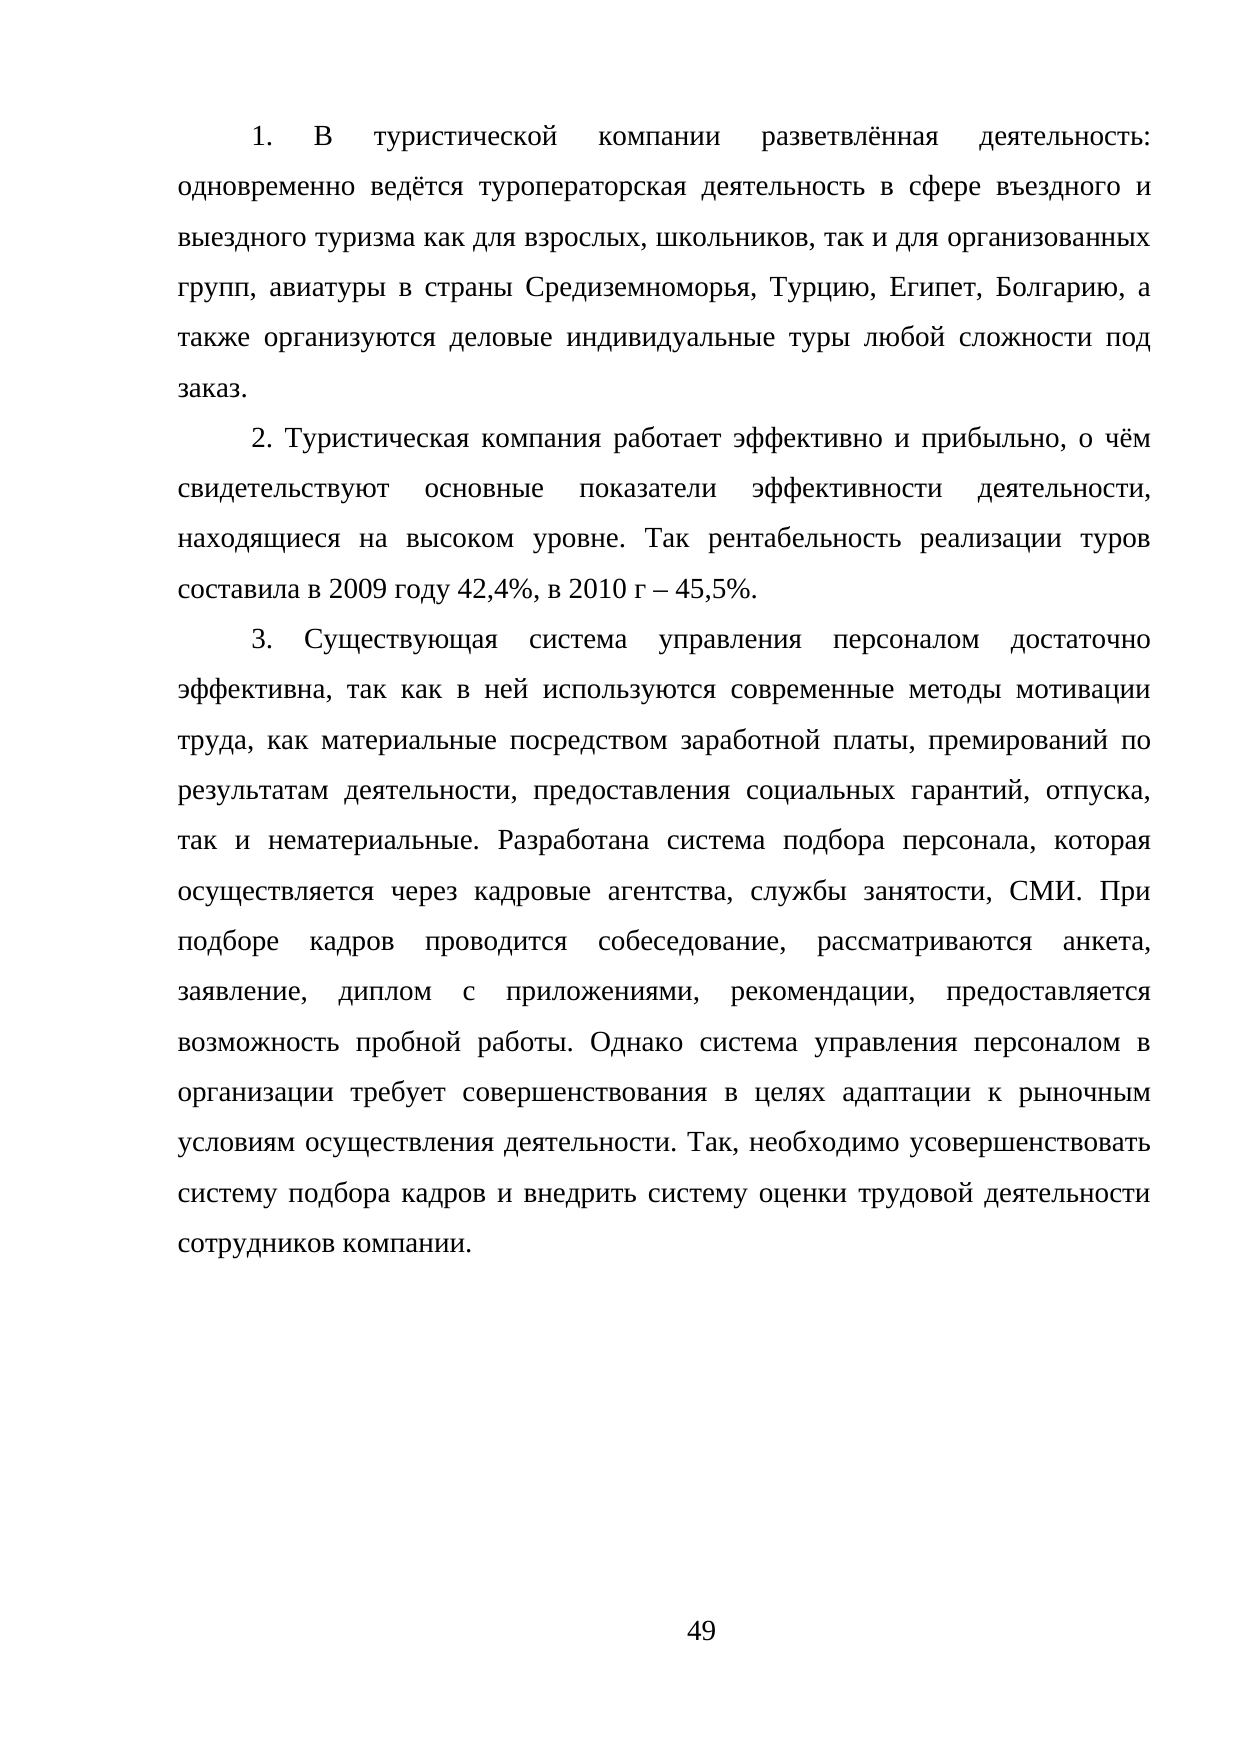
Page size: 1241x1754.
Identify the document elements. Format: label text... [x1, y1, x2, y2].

text 3. Существующая система управления персоналом достаточно эффективна, так как в ней используются современные методы мотивации труда, как материальные посредством заработной платы, премирований по результатам деятельности, предоставления социальных гарантий, отпуска, так и нематериальные. Разработана система подбора персонала, которая осуществляется через кадровые агентства, службы занятости, СМИ. При подборе кадров проводится собеседование, рассматриваются анкета, заявление, диплом с приложениями, рекомендации, предоставляется возможность пробной работы. Однако система управления персоналом в организации требует совершенствования в целях адаптации к рыночным условиям осуществления деятельности. Так, необходимо усовершенствовать систему подбора кадров и внедрить систему оценки трудовой деятельности сотрудников компании. [177, 621, 1152, 1258]
text 1. В туристической компании разветвлённая деятельность: одновременно ведётся туроператорская деятельность в сфере въездного и выездного туризма как для взрослых, школьников, так и для организованных групп, авиатуры в страны Средиземноморья, Турцию, Египет, Болгарию, а также организуются деловые индивидуальные туры любой сложности под заказ. [177, 118, 1152, 403]
text 2. Туристическая компания работает эффективно и прибыльно, о чём свидетельствуют основные показатели эффективности деятельности, находящиеся на высоком уровне. Так рентабельность реализации туров составила в 2009 году 42,4%, в 2010 г – 45,5%. [177, 420, 1152, 604]
